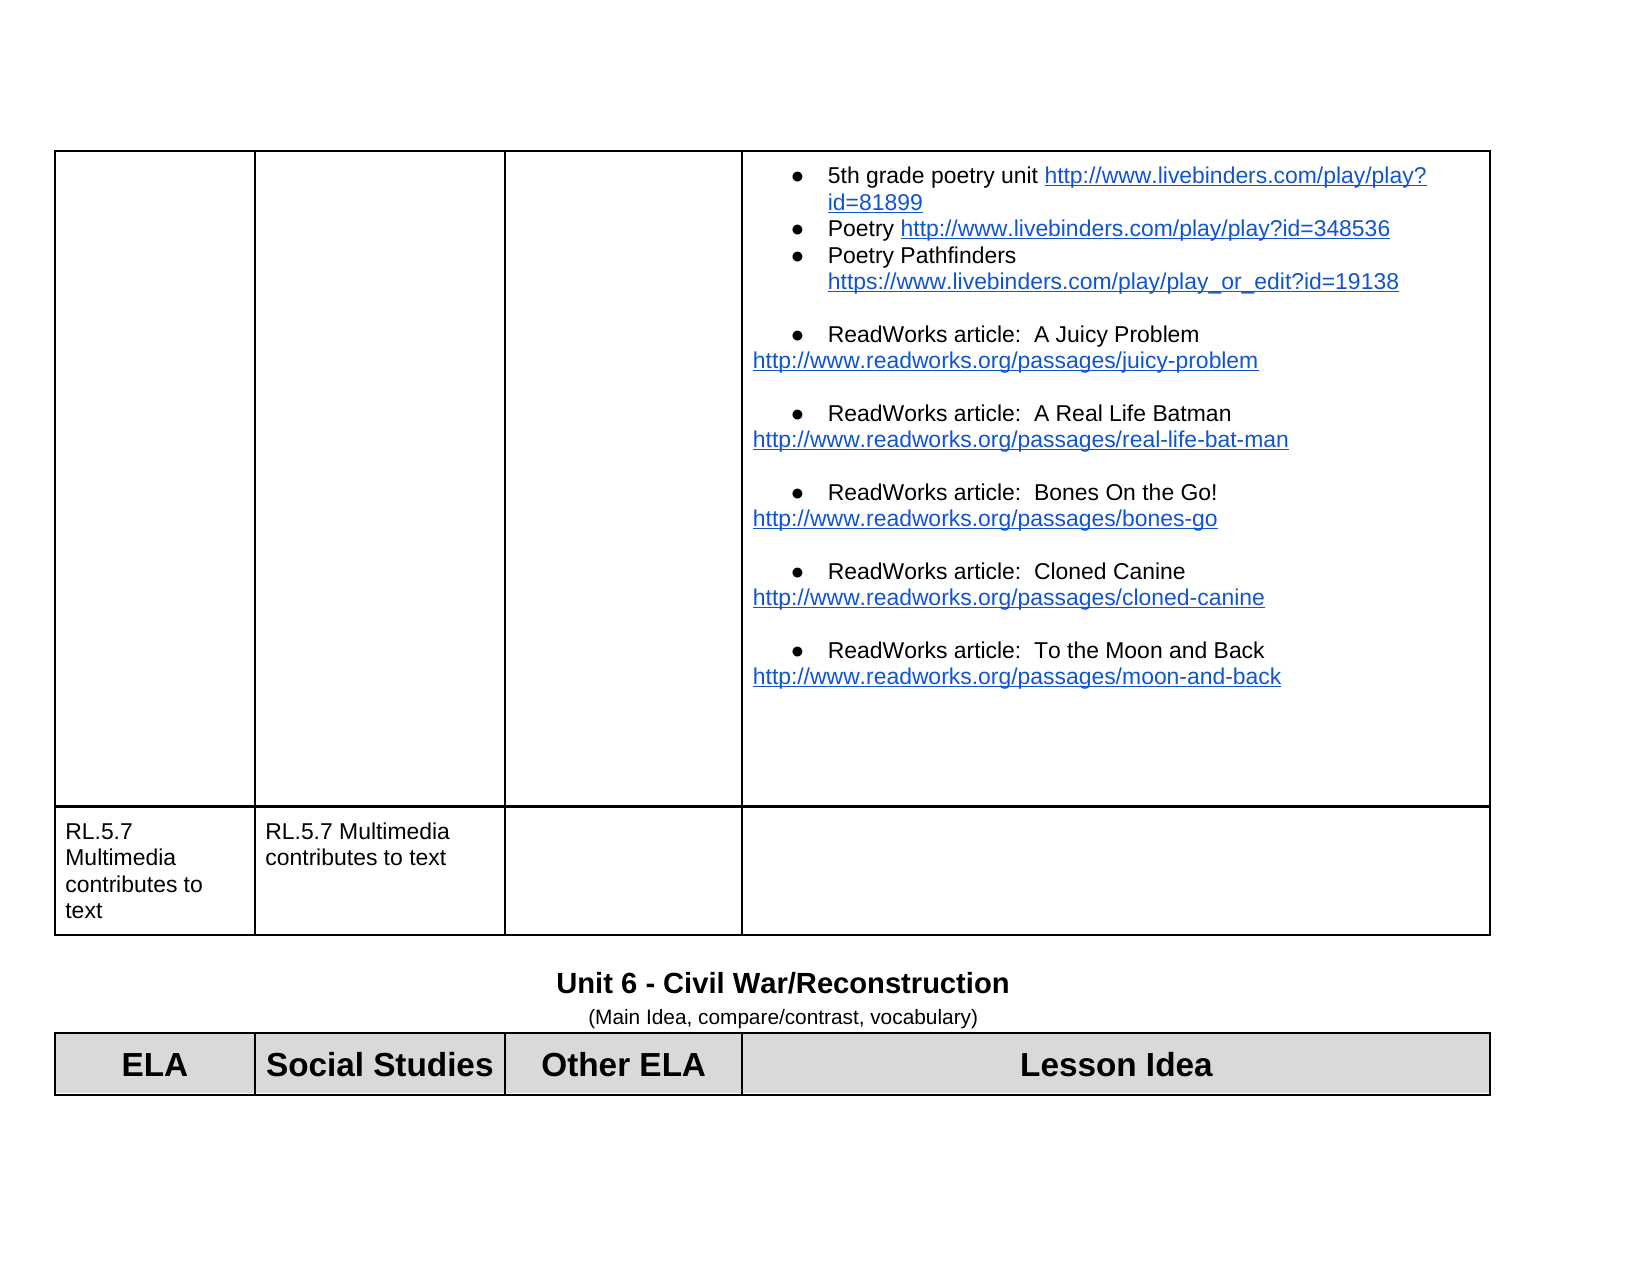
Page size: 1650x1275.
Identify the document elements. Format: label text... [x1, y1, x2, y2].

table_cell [56, 152, 254, 805]
table_header Lesson Idea [743, 1034, 1489, 1093]
table_header ELA Standards [56, 1034, 254, 1093]
table_cell [743, 808, 1489, 934]
table_cell RL.5.7 Multimedia contributes to text [56, 808, 254, 934]
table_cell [743, 152, 1489, 805]
text Unit 6 - Civil War/Reconstruction [66, 966, 1500, 999]
table_cell RL.5.7 Multimedia contributes to text [256, 808, 504, 934]
text (Main Idea, compare/contrast, vocabulary) [66, 1004, 1500, 1028]
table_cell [256, 152, 504, 805]
table_cell [506, 152, 741, 805]
table_cell [506, 808, 741, 934]
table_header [256, 1034, 504, 1093]
table_header Other ELA Standards [506, 1034, 741, 1093]
